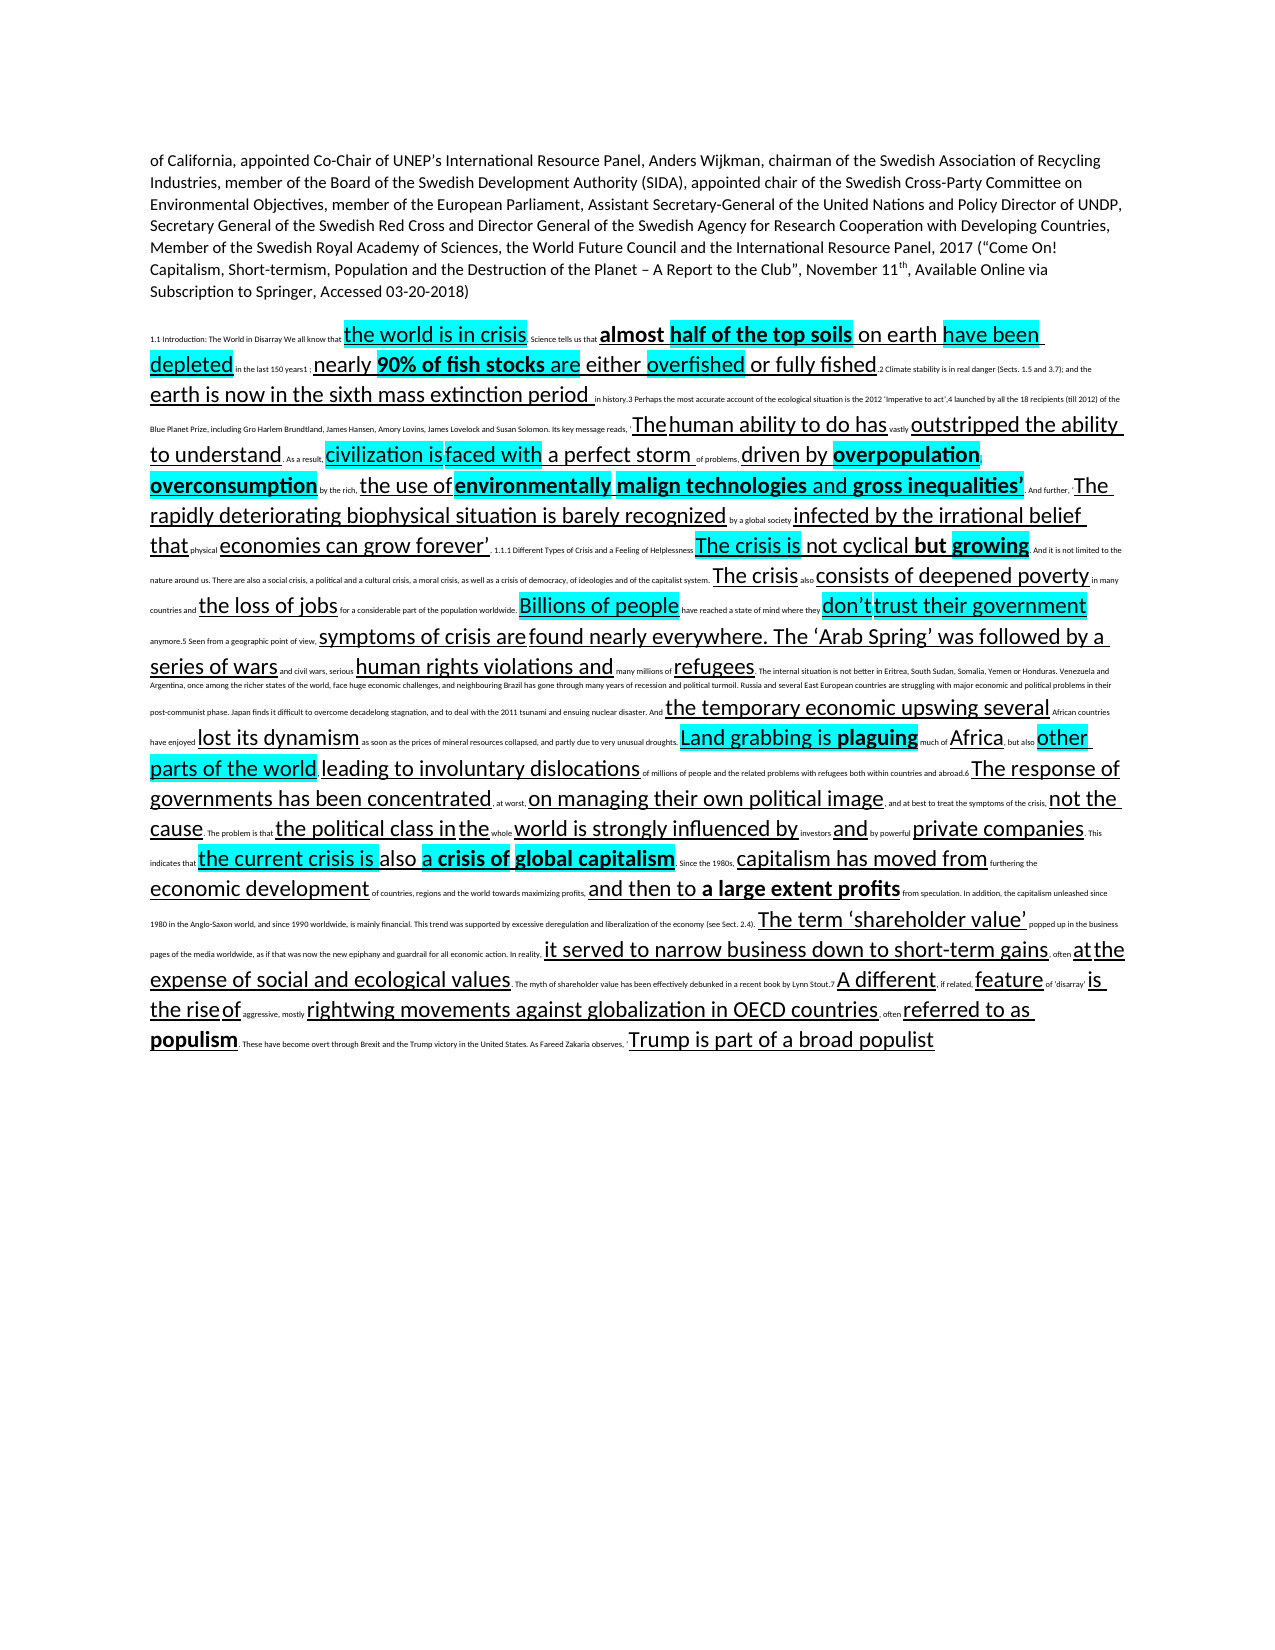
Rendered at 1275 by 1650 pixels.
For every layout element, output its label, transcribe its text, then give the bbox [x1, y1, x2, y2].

text 1.1 Introduction: The World in Disarray We all know that the world is in crisis. Science tells us that almost half of the top soils on earth have been depleted in the last 150 years1 ; nearly 90% of fish stocks are either overfished or fully fished.2 Climate stability is in real danger (Sects. 1.5 and 3.7); and the earth is now in the sixth mass extinction period in history.3 Perhaps the most accurate account of the ecological situation is the 2012 ‘Imperative to act’,4 launched by all the 18 recipients (till 2012) of the Blue Planet Prize, including Gro Harlem Brundtland, James Hansen, Amory Lovins, James Lovelock and Susan Solomon. Its key message reads, ‘The human ability to do has vastly outstripped the ability to understand. As a result, civilization is faced with a perfect storm of problems, driven by overpopulation, overconsumption by the rich, the use of environmentally malign technologies and gross inequalities’. And further, ‘The rapidly deteriorating biophysical situation is barely recognized by a global society infected by the irrational belief that physical economies can grow forever’. 1.1.1 Different Types of Crisis and a Feeling of Helplessness The crisis is not cyclical but growing. And it is not limited to the nature around us. There are also a social crisis, a political and a cultural crisis, a moral crisis, as well as a crisis of democracy, of ideologies and of the capitalist system. The crisis also consists of deepened poverty in many countries and the loss of jobs for a considerable part of the population worldwide. Billions of people have reached a state of mind where they don’t trust their government anymore.5 Seen from a geographic point of view, symptoms of crisis are found nearly everywhere. The ‘Arab Spring’ was followed by a series of wars and civil wars, serious human rights violations and many millions of refugees. The internal situation is not better in Eritrea, South Sudan, Somalia, Yemen or Honduras. Venezuela and Argentina, once among the richer states of the world, face huge economic challenges, and neighbouring Brazil has gone through many years of recession and political turmoil. Russia and several East European countries are struggling with major economic and political problems in their post-communist phase. Japan finds it difficult to overcome decadelong stagnation, and to deal with the 2011 tsunami and ensuing nuclear disaster. And the temporary economic upswing several African countries have enjoyed lost its dynamism as soon as the prices of mineral resources collapsed, and partly due to very unusual droughts. Land grabbing is plaguing much of Africa, but also other parts of the world, leading to involuntary dislocations of millions of people and the related problems with refugees both within countries and abroad.6 The response of governments has been concentrated, at worst, on managing their own political image, and at best to treat the symptoms of the crisis, not the cause. The problem is that the political class in the whole world is strongly influenced by investors and by powerful private companies. This indicates that the current crisis is also a crisis of global capitalism. Since the 1980s, capitalism has moved from furthering the economic development of countries, regions and the world towards maximizing profits, and then to a large extent profits from speculation. In addition, the capitalism unleashed since 1980 in the Anglo-Saxon world, and since 1990 worldwide, is mainly financial. This trend was supported by excessive deregulation and liberalization of the economy (see Sect. 2.4). The term ‘shareholder value’ popped up in the business pages of the media worldwide, as if that was now the new epiphany and guardrail for all economic action. In reality, it served to narrow business down to short-term gains, often at the expense of social and ecological values. The myth of shareholder value has been effectively debunked in a recent book by Lynn Stout.7 A different, if related, feature of ‘disarray’ is the rise of aggressive, mostly rightwing movements against globalization in OECD countries, often referred to as populism. These have become overt through Brexit and the Trump victory in the United States. As Fareed Zakaria observes, ‘Trump is part of a broad populist [150, 320, 1125, 1053]
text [150, 150, 1125, 302]
